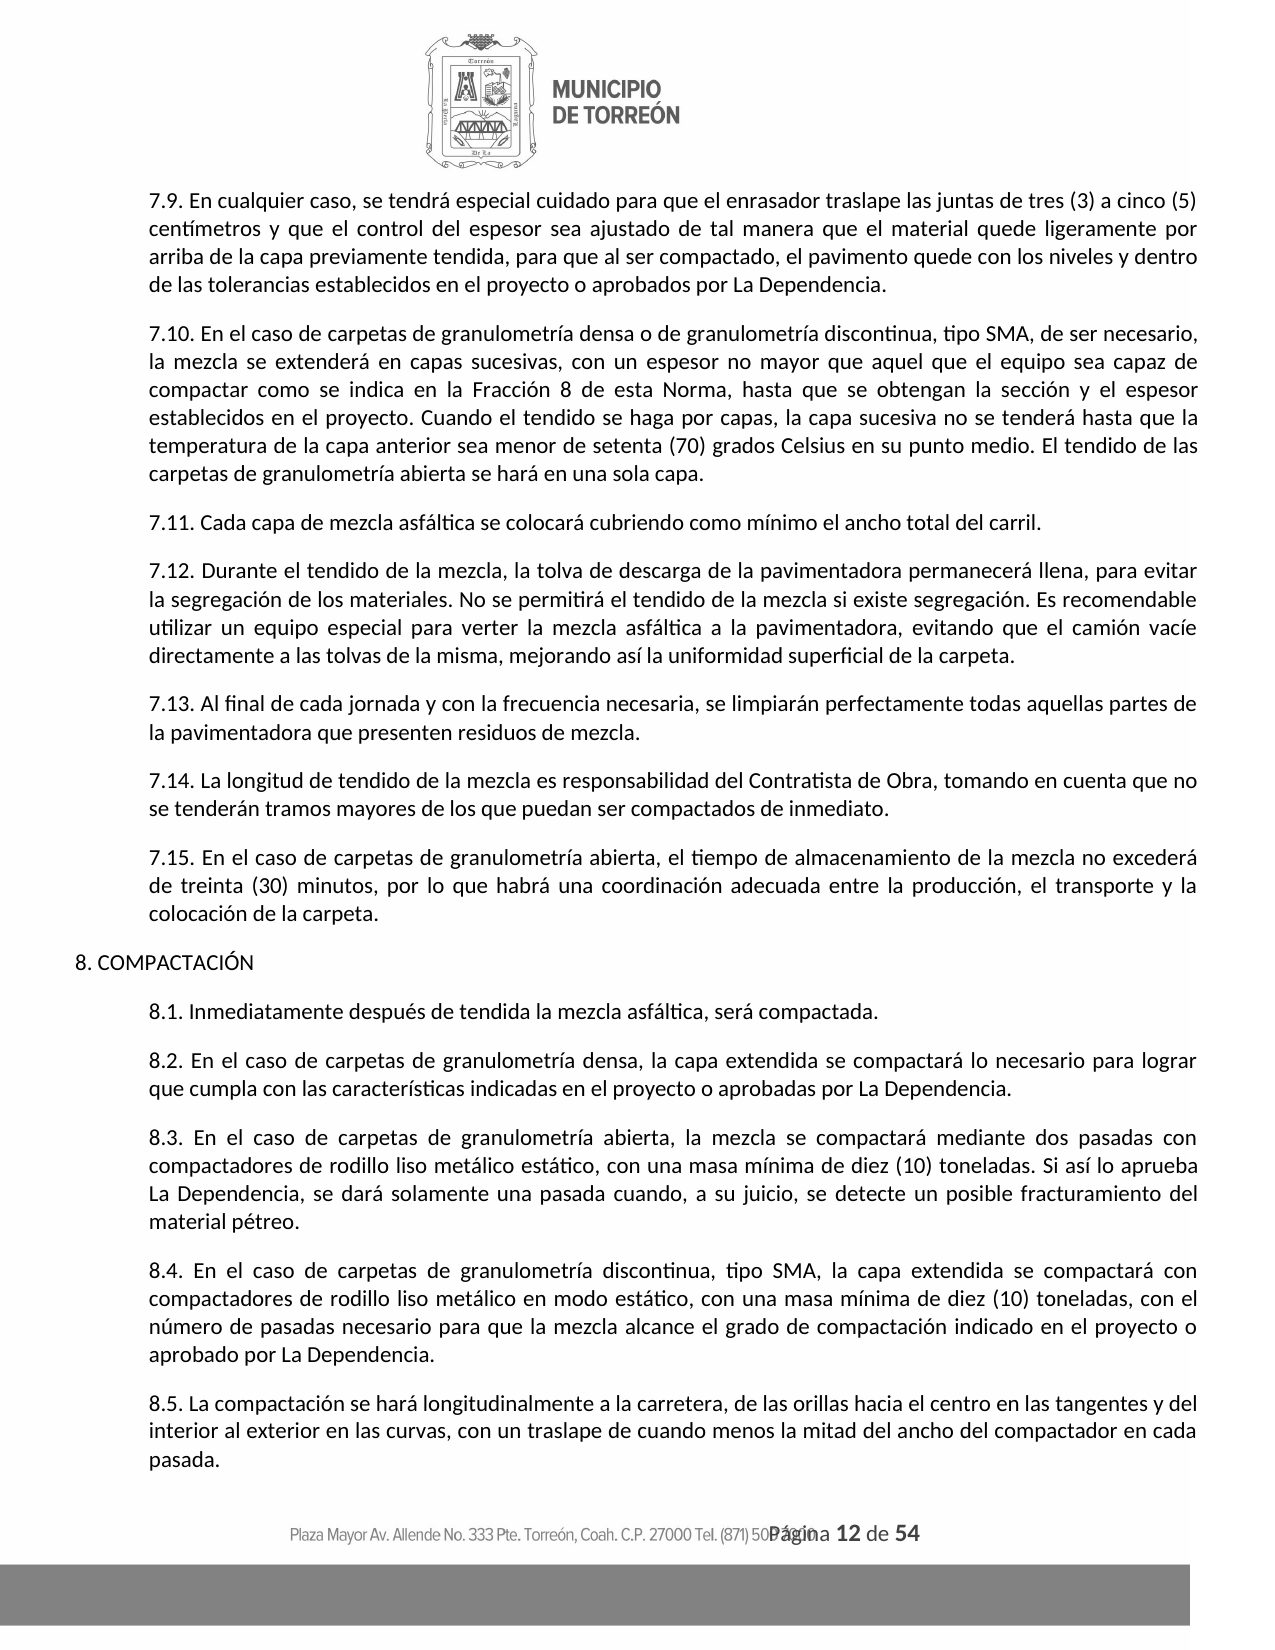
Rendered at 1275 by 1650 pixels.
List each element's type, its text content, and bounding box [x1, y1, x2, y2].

text 7.13. Al final de cada jornada y con la frecuencia necesaria, se limpiarán perfectamente todas aquellas partes de la pavimentadora que presenten residuos de mezcla. [149, 689, 1200, 746]
text 7.12. Durante el tendido de la mezcla, la tolva de descarga de la pavimentadora permanecerá llena, para evitar la segregación de los materiales. No se permitirá el tendido de la mezcla si existe segregación. Es recomendable utilizar un equipo especial para verter la mezcla asfáltica a la pavimentadora, evitando que el camión vacíe directamente a las tolvas de la misma, mejorando así la uniformidad superficial de la carpeta. [149, 557, 1200, 669]
text 8. COMPACTACIÓN [75, 948, 1200, 976]
text 8.4. En el caso de carpetas de granulometría discontinua, tipo SMA, la capa extendida se compactará con compactadores de rodillo liso metálico en modo estático, con una masa mínima de diez (10) toneladas, con el número de pasadas necesario para que la mezcla alcance el grado de compactación indicado en el proyecto o aprobado por La Dependencia. [149, 1256, 1200, 1368]
text 8.5. La compactación se hará longitudinalmente a la carretera, de las orillas hacia el centro en las tangentes y del interior al exterior en las curvas, con un traslape de cuando menos la mitad del ancho del compactador en cada pasada. [149, 1389, 1200, 1473]
text 7.15. En el caso de carpetas de granulometría abierta, el tiempo de almacenamiento de la mezcla no excederá de treinta (30) minutos, por lo que habrá una coordinación adecuada entre la producción, el transporte y la colocación de la carpeta. [149, 843, 1200, 927]
text 7.14. La longitud de tendido de la mezcla es responsabilidad del Contratista de Obra, tomando en cuenta que no se tenderán tramos mayores de los que puedan ser compactados de inmediato. [149, 766, 1200, 822]
text 7.10. En el caso de carpetas de granulometría densa o de granulometría discontinua, tipo SMA, de ser necesario, la mezcla se extenderá en capas sucesivas, con un espesor no mayor que aquel que el equipo sea capaz de compactar como se indica en la Fracción 8 de esta Norma, hasta que se obtengan la sección y el espesor establecidos en el proyecto. Cuando el tendido se haga por capas, la capa sucesiva no se tenderá hasta que la temperatura de la capa anterior sea menor de setenta (70) grados Celsius en su punto medio. El tendido de las carpetas de granulometría abierta se hará en una sola capa. [149, 319, 1200, 487]
text 8.1. Inmediatamente después de tendida la mezcla asfáltica, será compactada. [149, 997, 1200, 1025]
text 7.11. Cada capa de mezcla asfáltica se colocará cubriendo como mínimo el ancho total del carril. [149, 508, 1200, 536]
text 7.9. En cualquier caso, se tendrá especial cuidado para que el enrasador traslape las juntas de tres (3) a cinco (5) centímetros y que el control del espesor sea ajustado de tal manera que el material quede ligeramente por arriba de la capa previamente tendida, para que al ser compactado, el pavimento quede con los niveles y dentro de las tolerancias establecidos en el proyecto o aprobados por La Dependencia. [149, 186, 1200, 298]
picture [0, 0, 1190, 1650]
text 8.2. En el caso de carpetas de granulometría densa, la capa extendida se compactará lo necesario para lograr que cumpla con las características indicadas en el proyecto o aprobadas por La Dependencia. [149, 1046, 1200, 1102]
text 8.3. En el caso de carpetas de granulometría abierta, la mezcla se compactará mediante dos pasadas con compactadores de rodillo liso metálico estático, con una masa mínima de diez (10) toneladas. Si así lo aprueba La Dependencia, se dará solamente una pasada cuando, a su juicio, se detecte un posible fracturamiento del material pétreo. [149, 1123, 1200, 1235]
